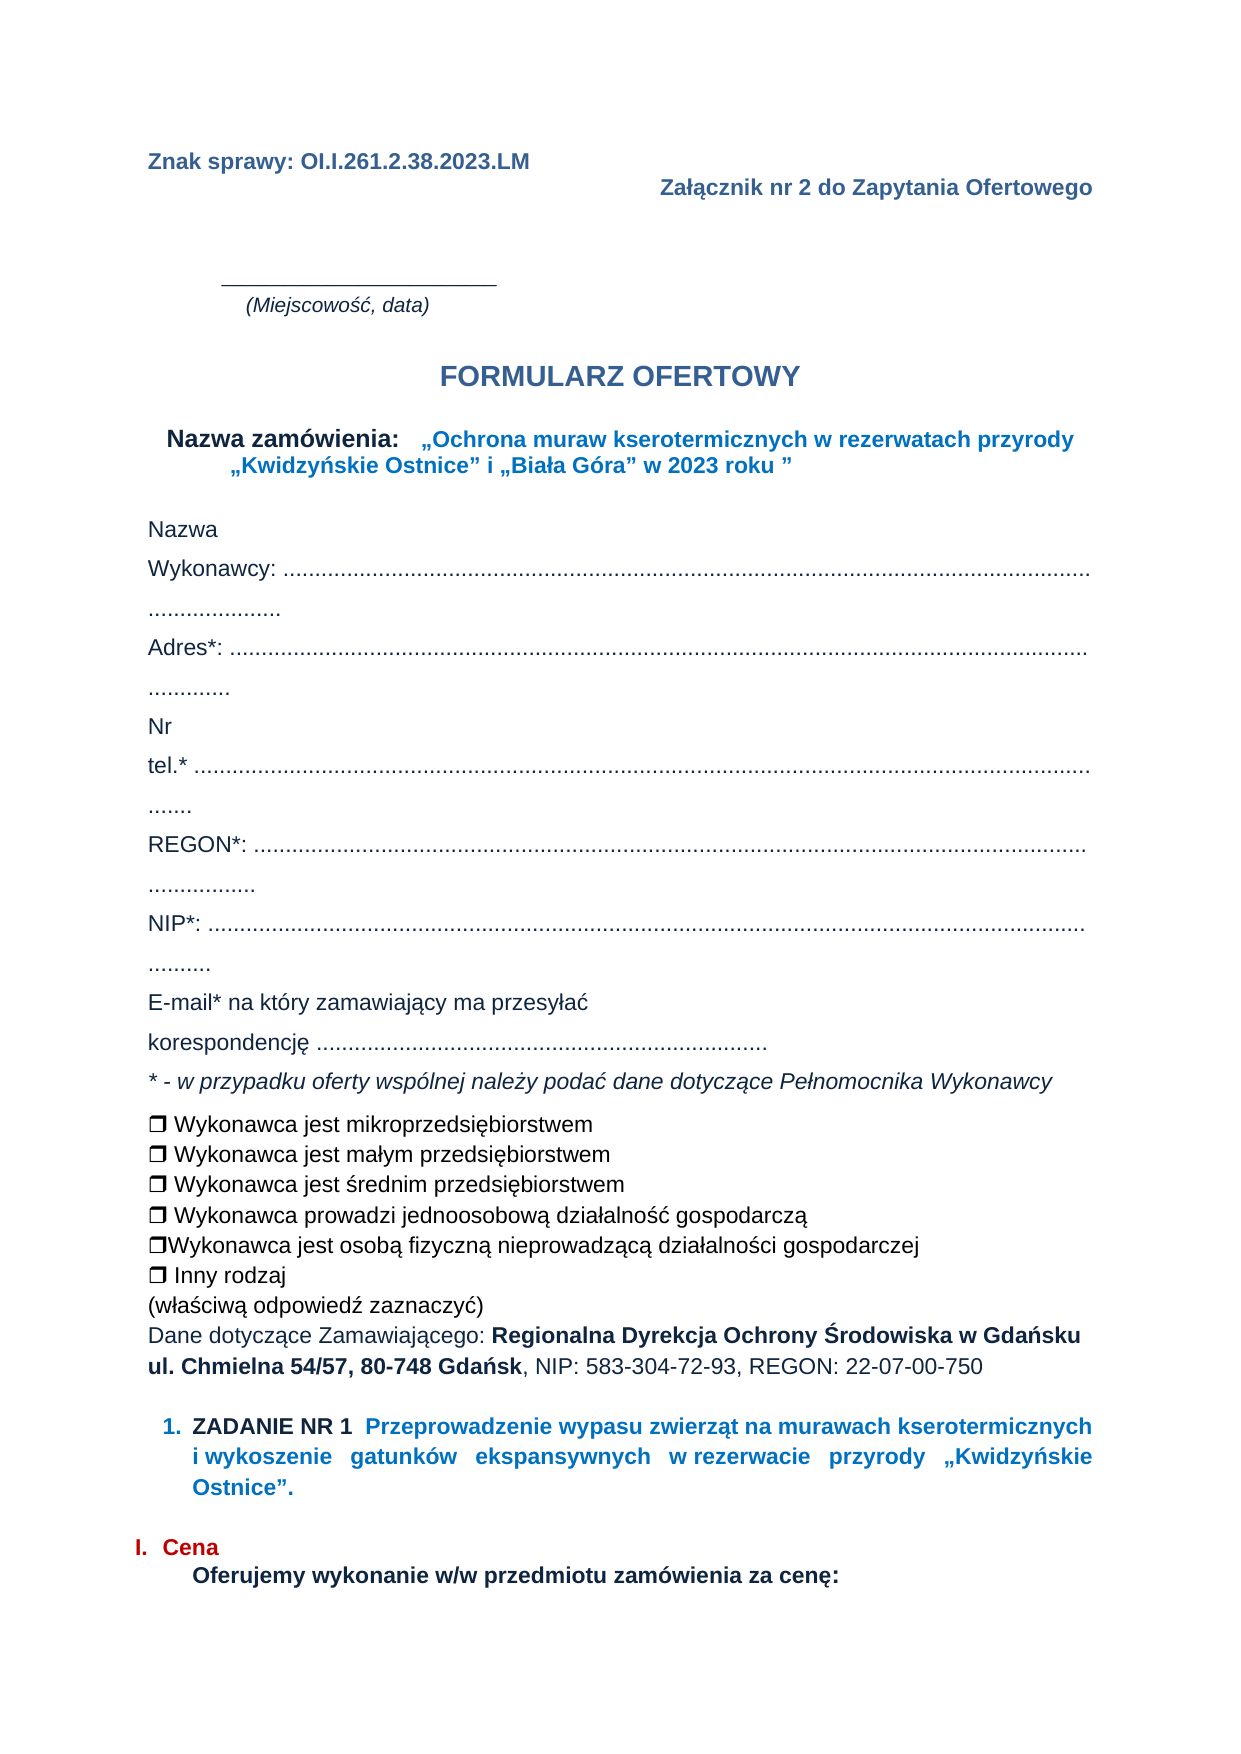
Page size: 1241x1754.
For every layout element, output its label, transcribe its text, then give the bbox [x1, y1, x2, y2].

text ______________________ [148, 260, 1093, 288]
text Inny rodzaj [148, 1262, 1093, 1288]
text E-mail* na który zamawiający ma przesyłać korespondencję ....................................................................... [148, 989, 1093, 1055]
text Nazwa Wykonawcy: .................................................................................................................................................... [148, 516, 1093, 621]
text Załącznik nr 2 do Zapytania Ofertowego [148, 174, 1093, 200]
text NIP*: .................................................................................................................................................... [148, 910, 1093, 976]
text FORMULARZ OFERTOWY [148, 359, 1093, 392]
text Dane dotyczące Zamawiającego: Regionalna Dyrekcja Ochrony Środowiska w Gdańsku [148, 1322, 1093, 1349]
text * - w przypadku oferty wspólnej należy podać dane dotyczące Pełnomocnika Wykonawcy [148, 1068, 1093, 1095]
text Oferujemy wykonanie w/w przedmiotu zamówienia za cenę: [192, 1560, 1093, 1589]
text Wykonawca jest małym przedsiębiorstwem [148, 1141, 1093, 1168]
text Nr tel.* .................................................................................................................................................... [148, 713, 1093, 818]
text Wykonawca jest średnim przedsiębiorstwem [148, 1171, 1093, 1198]
text Wykonawca jest mikroprzedsiębiorstwem [148, 1111, 1093, 1137]
list ZADANIE NR 1 Przeprowadzenie wypasu zwierząt na murawach kserotermicznych i wykoszenie gatunków ekspansywnych w rezerwacie przyrody „Kwidzyńskie Ostnice”. [162, 1413, 1093, 1500]
text (właściwą odpowiedź zaznaczyć) [148, 1292, 1093, 1319]
text Adres*: .................................................................................................................................................... [148, 634, 1093, 700]
text „Kwidzyńskie Ostnice” i „Biała Góra” w 2023 roku ” [229, 452, 1093, 479]
text ul. Chmielna 54/57, 80-748 Gdańsk, NIP: 583-304-72-93, REGON: 22-07-00-750 [148, 1353, 1093, 1379]
text Nazwa zamówienia: „Ochrona muraw kserotermicznych w rezerwatach przyrody [148, 424, 1093, 452]
text (Miejscowość, data) [148, 293, 1093, 317]
text Znak sprawy: OI.I.261.2.38.2023.LM [148, 148, 1093, 174]
list Cena [148, 1534, 1093, 1560]
text REGON*: .................................................................................................................................................... [148, 831, 1093, 897]
text Wykonawca jest osobą fizyczną nieprowadzącą działalności gospodarczej [148, 1232, 1093, 1258]
text Wykonawca prowadzi jednoosobową działalność gospodarczą [148, 1202, 1093, 1228]
